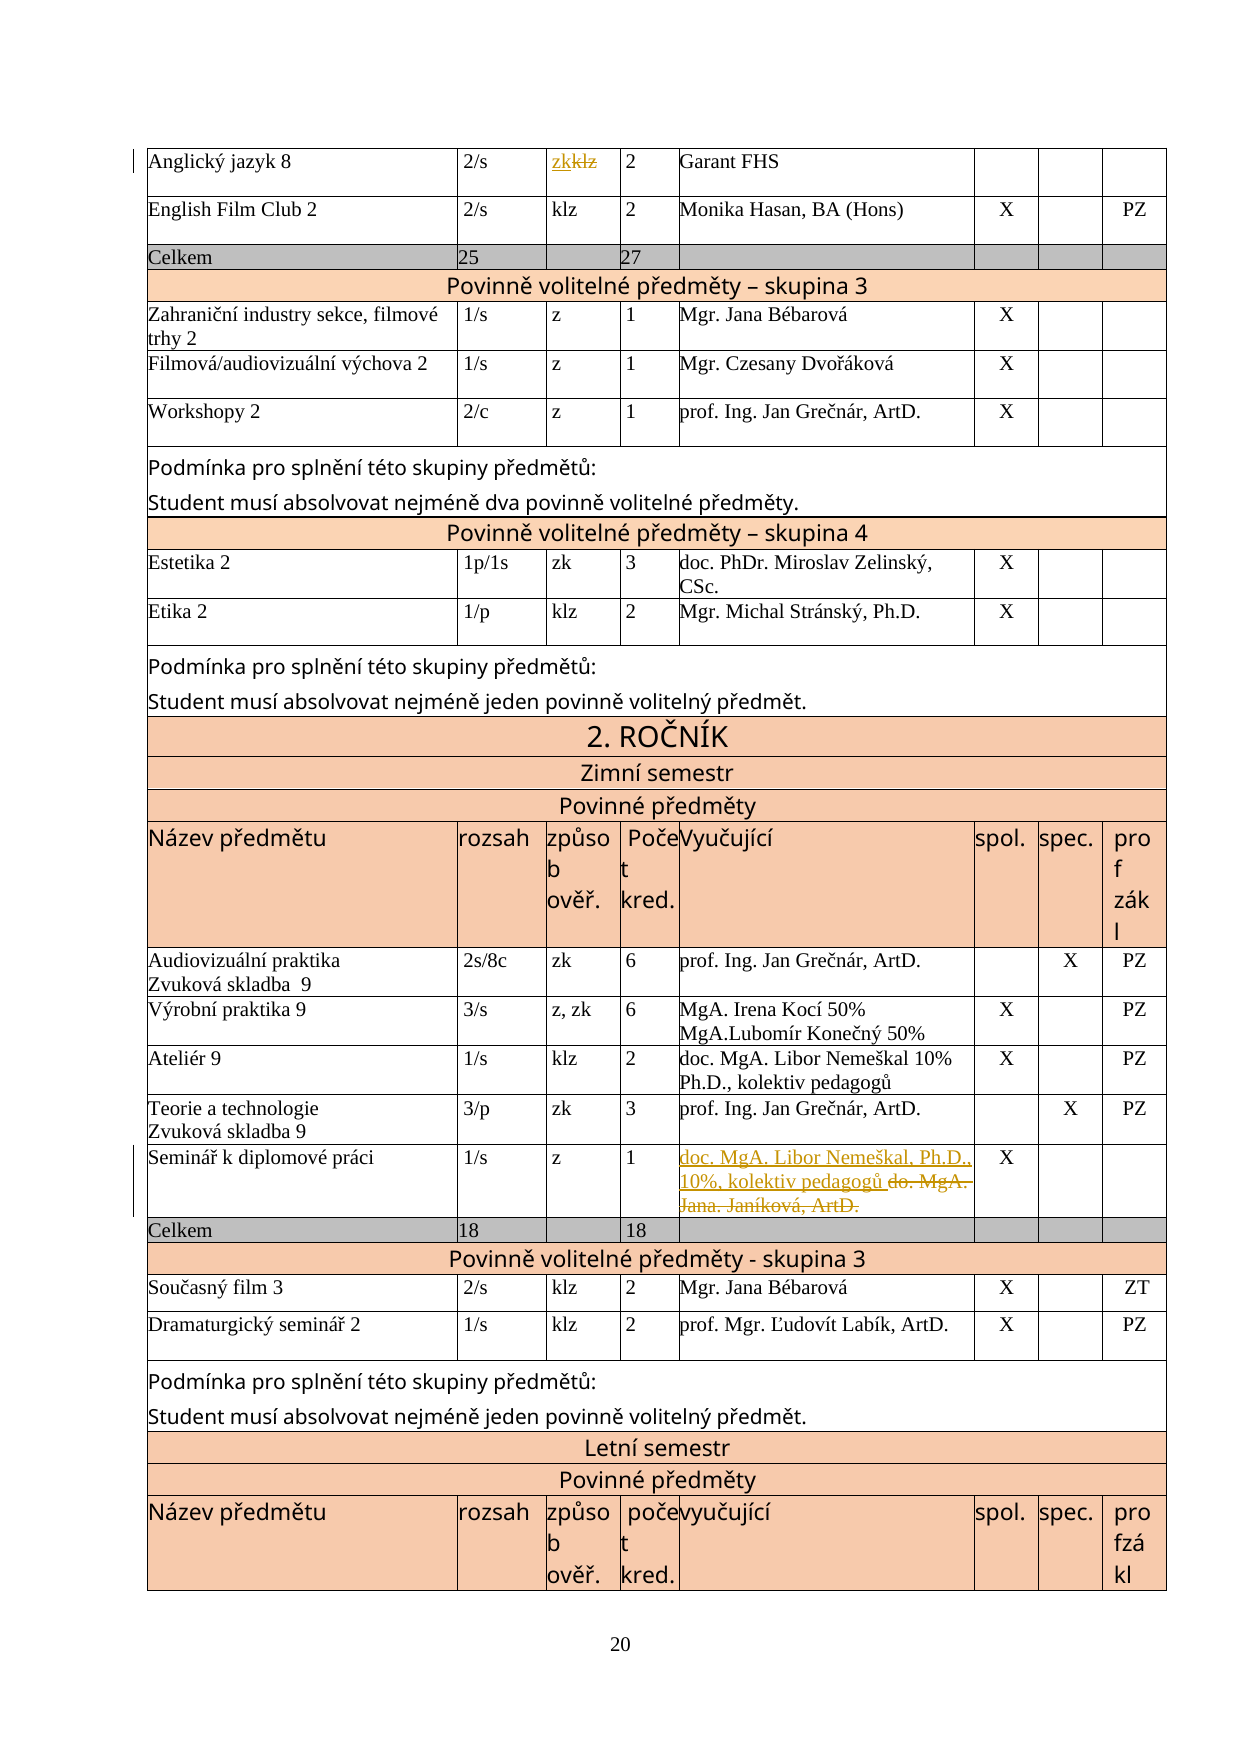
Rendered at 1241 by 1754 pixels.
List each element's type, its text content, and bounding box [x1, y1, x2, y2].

table_cell 25 [458, 245, 546, 269]
table_cell Podmínka pro splnění této skupiny předmětů: Student musí absolvovat nejméně jeden povinně volitelný předmět. [148, 646, 1166, 716]
table_cell 1 [621, 399, 679, 446]
table_cell Etika 2 [148, 599, 457, 645]
table_cell 6 [621, 948, 679, 996]
table_cell 2. ROČNÍK [148, 717, 1166, 756]
table_cell 2s/8c [458, 948, 546, 996]
table_cell Teorie a technologie Zvuková skladba 9 [148, 1095, 457, 1143]
table_cell [1039, 1275, 1102, 1311]
table_cell Celkem [148, 245, 457, 269]
table_cell spec. [1039, 1496, 1102, 1590]
table_cell [1103, 351, 1166, 398]
table_cell 2 [621, 149, 679, 196]
table_cell [1039, 351, 1102, 398]
table_cell spol. [975, 1496, 1038, 1590]
table_cell 2 [621, 599, 679, 645]
table_cell Workshopy 2 [148, 399, 457, 446]
table_cell ZT [1103, 1275, 1166, 1311]
table_cell Povinně volitelné předměty - skupina 3 [148, 1243, 1166, 1274]
table_cell prof. Mgr. Ľudovít Labík, ArtD. [680, 1312, 974, 1360]
table_cell Letní semestr [148, 1432, 1166, 1463]
table_cell doc. MgA. Libor Nemeškal 10% Ph.D., kolektiv pedagogů [680, 1046, 974, 1094]
table_cell rozsah [458, 1496, 546, 1590]
table_cell klz [547, 1046, 620, 1094]
table_cell [1103, 302, 1166, 350]
table_cell prof. Ing. Jan Grečnár, ArtD. [680, 399, 974, 446]
table_cell 1/s [458, 302, 546, 350]
table_cell klz [547, 1312, 620, 1360]
table_cell Mgr. Czesany Dvořáková [680, 351, 974, 398]
table_cell 3 [621, 550, 679, 598]
table_cell spol. [975, 822, 1038, 947]
table_cell Celkem [148, 1218, 457, 1242]
table_cell 2 [621, 1275, 679, 1311]
table_cell způsob ověř. [547, 1496, 620, 1590]
table_cell Zimní semestr [148, 757, 1166, 788]
table_cell PZ [1103, 997, 1166, 1045]
table_cell Podmínka pro splnění této skupiny předmětů: Student musí absolvovat nejméně jeden povinně volitelný předmět. [148, 1361, 1166, 1431]
table_cell 1/s [458, 1312, 546, 1360]
table_cell X [975, 302, 1038, 350]
table_cell 1/s [458, 351, 546, 398]
table_cell [547, 245, 620, 269]
table_cell [975, 1218, 1038, 1242]
table_cell 2/s [458, 149, 546, 196]
table_cell 1/s [458, 1145, 546, 1217]
table_cell X [975, 550, 1038, 598]
table_cell [1039, 550, 1102, 598]
table_cell [1103, 1145, 1166, 1217]
table_cell [975, 245, 1038, 269]
table_cell 1p/1s [458, 550, 546, 598]
table_cell 2 [621, 1046, 679, 1094]
table_cell Mgr. Jana Bébarová [680, 1275, 974, 1311]
table_cell počet kred. [621, 1496, 679, 1590]
table_cell 3/p [458, 1095, 546, 1143]
table_cell [1039, 1218, 1102, 1242]
table_cell Povinné předměty [148, 1464, 1166, 1495]
table_cell [975, 1095, 1038, 1143]
table_cell vyučující [680, 1496, 974, 1590]
table_cell 27 [621, 245, 679, 269]
table_cell zk [547, 550, 620, 598]
table_cell X [975, 351, 1038, 398]
table_cell Mgr. Jana Bébarová [680, 302, 974, 350]
table_cell X [975, 399, 1038, 446]
table_cell rozsah [458, 822, 546, 947]
table_cell X [1039, 1095, 1102, 1143]
table_cell zk [547, 1095, 620, 1143]
table_cell [680, 245, 974, 269]
table_cell PZ [1103, 1046, 1166, 1094]
table_cell Současný film 3 [148, 1275, 457, 1311]
table_cell X [1039, 948, 1102, 996]
table_cell Ateliér 9 [148, 1046, 457, 1094]
table_cell [1039, 149, 1102, 196]
table_cell 1/s [458, 1046, 546, 1094]
table_cell 2/c [458, 399, 546, 446]
table_cell 2 [621, 1312, 679, 1360]
table_cell 1 [621, 302, 679, 350]
table_cell PZ [1103, 1312, 1166, 1360]
table_cell z [547, 399, 620, 446]
table_cell [1039, 302, 1102, 350]
table_cell Mgr. Michal Stránský, Ph.D. [680, 599, 974, 645]
table_cell klz [547, 197, 620, 243]
table_cell spec. [1039, 822, 1102, 947]
table_cell [1103, 399, 1166, 446]
table_cell 2/s [458, 197, 546, 243]
table_cell [975, 948, 1038, 996]
table_cell [680, 1145, 974, 1217]
table_cell Dramaturgický seminář 2 [148, 1312, 457, 1360]
table_cell [680, 1218, 974, 1242]
table_cell [1103, 1218, 1166, 1242]
table_cell 2/s [458, 1275, 546, 1311]
table_cell Zahraniční industry sekce, filmové trhy 2 [148, 302, 457, 350]
table_cell prof. Ing. Jan Grečnár, ArtD. [680, 1095, 974, 1143]
table_cell Podmínka pro splnění této skupiny předmětů: Student musí absolvovat nejméně dva povinně volitelné předměty. [148, 447, 1166, 516]
table_cell [1039, 245, 1102, 269]
table_cell [975, 149, 1038, 196]
table_cell [1103, 149, 1166, 196]
table_cell Audiovizuální praktika Zvuková skladba 9 [148, 948, 457, 996]
table_cell Název předmětu [148, 822, 457, 947]
table_cell Vyučující [680, 822, 974, 947]
table_cell [1103, 550, 1166, 598]
table_cell z [547, 302, 620, 350]
table_cell 18 [458, 1218, 546, 1242]
table_cell [1039, 599, 1102, 645]
table_cell X [975, 997, 1038, 1045]
table_cell [1103, 245, 1166, 269]
table_cell profzákl [1103, 1496, 1166, 1590]
table_cell [1103, 599, 1166, 645]
table_cell 1/p [458, 599, 546, 645]
table_cell [547, 149, 620, 196]
table_cell 2 [621, 197, 679, 243]
table_cell Garant FHS [680, 149, 974, 196]
table_cell X [975, 1046, 1038, 1094]
table_cell Anglický jazyk 8 [148, 149, 457, 196]
table_cell [1039, 197, 1102, 243]
table_cell 3/s [458, 997, 546, 1045]
table_cell X [975, 599, 1038, 645]
table_cell PZ [1103, 1095, 1166, 1143]
table_cell PZ [1103, 197, 1166, 243]
table_cell English Film Club 2 [148, 197, 457, 243]
table_cell z [547, 1145, 620, 1217]
table_cell Monika Hasan, BA (Hons) [680, 197, 974, 243]
table_cell prof. Ing. Jan Grečnár, ArtD. [680, 948, 974, 996]
table_cell Povinně volitelné předměty – skupina 4 [148, 518, 1166, 549]
table_cell klz [547, 599, 620, 645]
table_cell Výrobní praktika 9 [148, 997, 457, 1045]
table_cell z, zk [547, 997, 620, 1045]
table_cell způsob ověř. [547, 822, 620, 947]
table_cell 1 [621, 351, 679, 398]
table_cell Název předmětu [148, 1496, 457, 1590]
table_cell [1039, 997, 1102, 1045]
table_cell [1039, 1145, 1102, 1217]
table_cell klz [547, 1275, 620, 1311]
table_cell Filmová/audiovizuální výchova 2 [148, 351, 457, 398]
table_cell X [975, 1275, 1038, 1311]
table_cell doc. PhDr. Miroslav Zelinský, CSc. [680, 550, 974, 598]
table_cell z [547, 351, 620, 398]
table_cell MgA. Irena Kocí 50% MgA.Lubomír Konečný 50% [680, 997, 974, 1045]
table_cell [1039, 399, 1102, 446]
table_cell X [975, 1145, 1038, 1217]
table_cell 3 [621, 1095, 679, 1143]
table_cell Povinné předměty [148, 790, 1166, 821]
table_cell [547, 1218, 620, 1242]
table_cell [1039, 1312, 1102, 1360]
table_cell X [975, 1312, 1038, 1360]
table_cell Počet kred. [621, 822, 679, 947]
table_cell PZ [1103, 948, 1166, 996]
table_cell Estetika 2 [148, 550, 457, 598]
table_cell 18 [621, 1218, 679, 1242]
table_cell 1 [621, 1145, 679, 1217]
table_cell Seminář k diplomové práci [148, 1145, 457, 1217]
table_cell prof zákl [1103, 822, 1166, 947]
table_cell [1039, 1046, 1102, 1094]
table_cell 6 [621, 997, 679, 1045]
table_cell Povinně volitelné předměty – skupina 3 [148, 270, 1166, 301]
table_cell X [975, 197, 1038, 243]
table_cell zk [547, 948, 620, 996]
